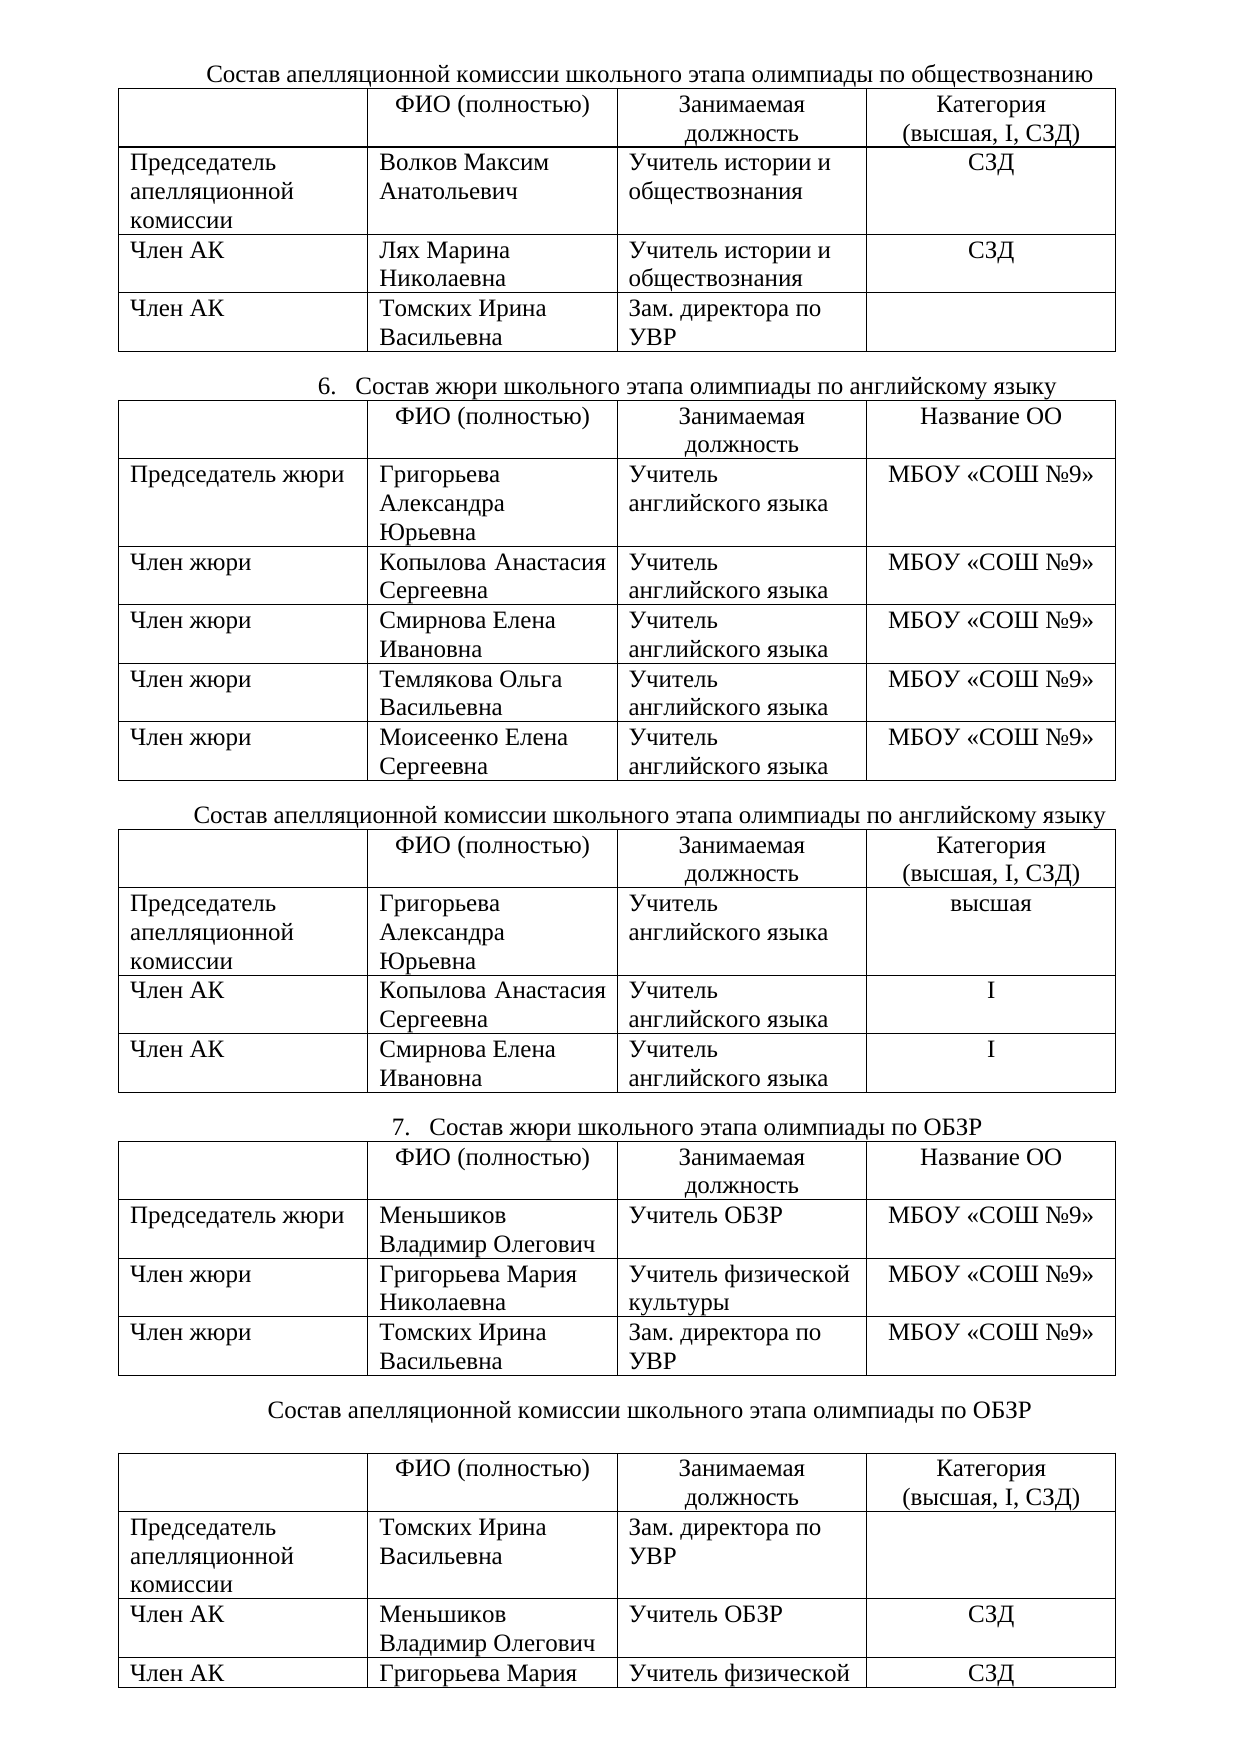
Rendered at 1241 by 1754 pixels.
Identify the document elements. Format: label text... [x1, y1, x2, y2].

table_cell Смирнова Елена Ивановна [368, 1034, 617, 1092]
table_cell МБОУ «СОШ №9» [867, 547, 1115, 604]
text Состав апелляционной комиссии школьного этапа олимпиады по обществознанию [118, 59, 1181, 88]
table_cell Член АК [119, 976, 367, 1033]
table_cell Учитель английского языка [618, 605, 866, 663]
table_cell Волков Максим Анатольевич [368, 148, 617, 234]
table_cell Учитель истории и обществознания [618, 148, 866, 234]
table_header [119, 401, 367, 458]
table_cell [368, 1658, 617, 1687]
table_cell СЗД [867, 1658, 1115, 1687]
table_cell Учитель английского языка [618, 1034, 866, 1092]
table_cell Томских Ирина Васильевна [368, 1512, 617, 1598]
table_cell Член АК [119, 1599, 367, 1657]
text Состав апелляционной комиссии школьного этапа олимпиады по ОБЗР [118, 1395, 1181, 1424]
table_header Занимаемая должность [618, 89, 866, 146]
table_header Занимаемая должность [618, 1454, 866, 1511]
table_cell Член жюри [119, 547, 367, 604]
table_cell МБОУ «СОШ №9» [867, 664, 1115, 721]
table_header Название ОО [867, 1142, 1115, 1199]
table_cell [867, 293, 1115, 351]
table_cell Лях Марина Николаевна [368, 235, 617, 292]
table_cell Учитель английского языка [618, 547, 866, 604]
table_header Занимаемая должность [618, 830, 866, 887]
table_cell Член жюри [119, 1259, 367, 1316]
table_header ФИО (полностью) [368, 1454, 617, 1511]
table_header [119, 830, 367, 887]
table_cell Учитель физической культуры [618, 1259, 866, 1316]
table_cell Смирнова Елена Ивановна [368, 605, 617, 663]
table_cell Член жюри [119, 664, 367, 721]
table_header ФИО (полностью) [368, 1142, 617, 1199]
table_cell Меньшиков Владимир Олегович [368, 1599, 617, 1657]
table_cell Председатель апелляционной комиссии [119, 888, 367, 974]
table_header Название ОО [867, 401, 1115, 458]
table_cell Член жюри [119, 722, 367, 780]
table_header [119, 89, 367, 146]
table_cell СЗД [867, 148, 1115, 234]
table_cell Зам. директора по УВР [618, 1317, 866, 1375]
table_cell Зам. директора по УВР [618, 1512, 866, 1598]
table_header [119, 1142, 367, 1199]
table_cell МБОУ «СОШ №9» [867, 722, 1115, 780]
table_cell Член АК [119, 1658, 367, 1687]
table_cell Член АК [119, 1034, 367, 1092]
table_cell Учитель английского языка [618, 459, 866, 546]
table_cell Темлякова Ольга Васильевна [368, 664, 617, 721]
table_cell I [867, 976, 1115, 1033]
table_cell Григорьева Мария Николаевна [368, 1259, 617, 1316]
table_cell МБОУ «СОШ №9» [867, 605, 1115, 663]
table_cell Копылова Анастасия Сергеевна [368, 976, 617, 1033]
table_cell Председатель жюри [119, 459, 367, 546]
table_cell Томских Ирина Васильевна [368, 293, 617, 351]
table_header Категория (высшая, I, СЗД) [867, 89, 1115, 146]
table_cell Григорьева Александра Юрьевна [368, 888, 617, 974]
table_cell МБОУ «СОШ №9» [867, 1200, 1115, 1258]
list Состав жюри школьного этапа олимпиады по английскому языку [193, 371, 1181, 400]
table_header ФИО (полностью) [368, 401, 617, 458]
table_cell Учитель английского языка [618, 664, 866, 721]
table_cell Член жюри [119, 605, 367, 663]
table_cell Учитель английского языка [618, 722, 866, 780]
table_cell I [867, 1034, 1115, 1092]
table_cell Копылова Анастасия Сергеевна [368, 547, 617, 604]
table_header ФИО (полностью) [368, 89, 617, 146]
table_cell СЗД [867, 235, 1115, 292]
table_header [119, 1454, 367, 1511]
table_cell Григорьева Александра Юрьевна [368, 459, 617, 546]
table_cell МБОУ «СОШ №9» [867, 1317, 1115, 1375]
list Состав жюри школьного этапа олимпиады по ОБЗР [193, 1112, 1181, 1141]
table_cell Член АК [119, 235, 367, 292]
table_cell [618, 1658, 866, 1687]
table_cell Член жюри [119, 1317, 367, 1375]
table_cell СЗД [867, 1599, 1115, 1657]
table_header Категория (высшая, I, СЗД) [867, 830, 1115, 887]
table_cell Председатель апелляционной комиссии [119, 1512, 367, 1598]
table_cell Председатель жюри [119, 1200, 367, 1258]
table_cell Учитель английского языка [618, 976, 866, 1033]
table_cell Меньшиков Владимир Олегович [368, 1200, 617, 1258]
table_cell Учитель истории и обществознания [618, 235, 866, 292]
table_header Категория (высшая, I, СЗД) [867, 1454, 1115, 1511]
table_cell Учитель ОБЗР [618, 1599, 866, 1657]
table_cell Моисеенко Елена Сергеевна [368, 722, 617, 780]
table_cell Член АК [119, 293, 367, 351]
table_cell Председатель апелляционной комиссии [119, 148, 367, 234]
table_header Занимаемая должность [618, 1142, 866, 1199]
table_header Занимаемая должность [618, 401, 866, 458]
table_cell [867, 1512, 1115, 1598]
table_cell высшая [867, 888, 1115, 974]
table_cell Зам. директора по УВР [618, 293, 866, 351]
table_cell МБОУ «СОШ №9» [867, 1259, 1115, 1316]
table_cell Учитель английского языка [618, 888, 866, 974]
table_cell Учитель ОБЗР [618, 1200, 866, 1258]
table_header ФИО (полностью) [368, 830, 617, 887]
table_cell МБОУ «СОШ №9» [867, 459, 1115, 546]
text Состав апелляционной комиссии школьного этапа олимпиады по английскому языку [118, 800, 1181, 829]
table_cell Томских Ирина Васильевна [368, 1317, 617, 1375]
